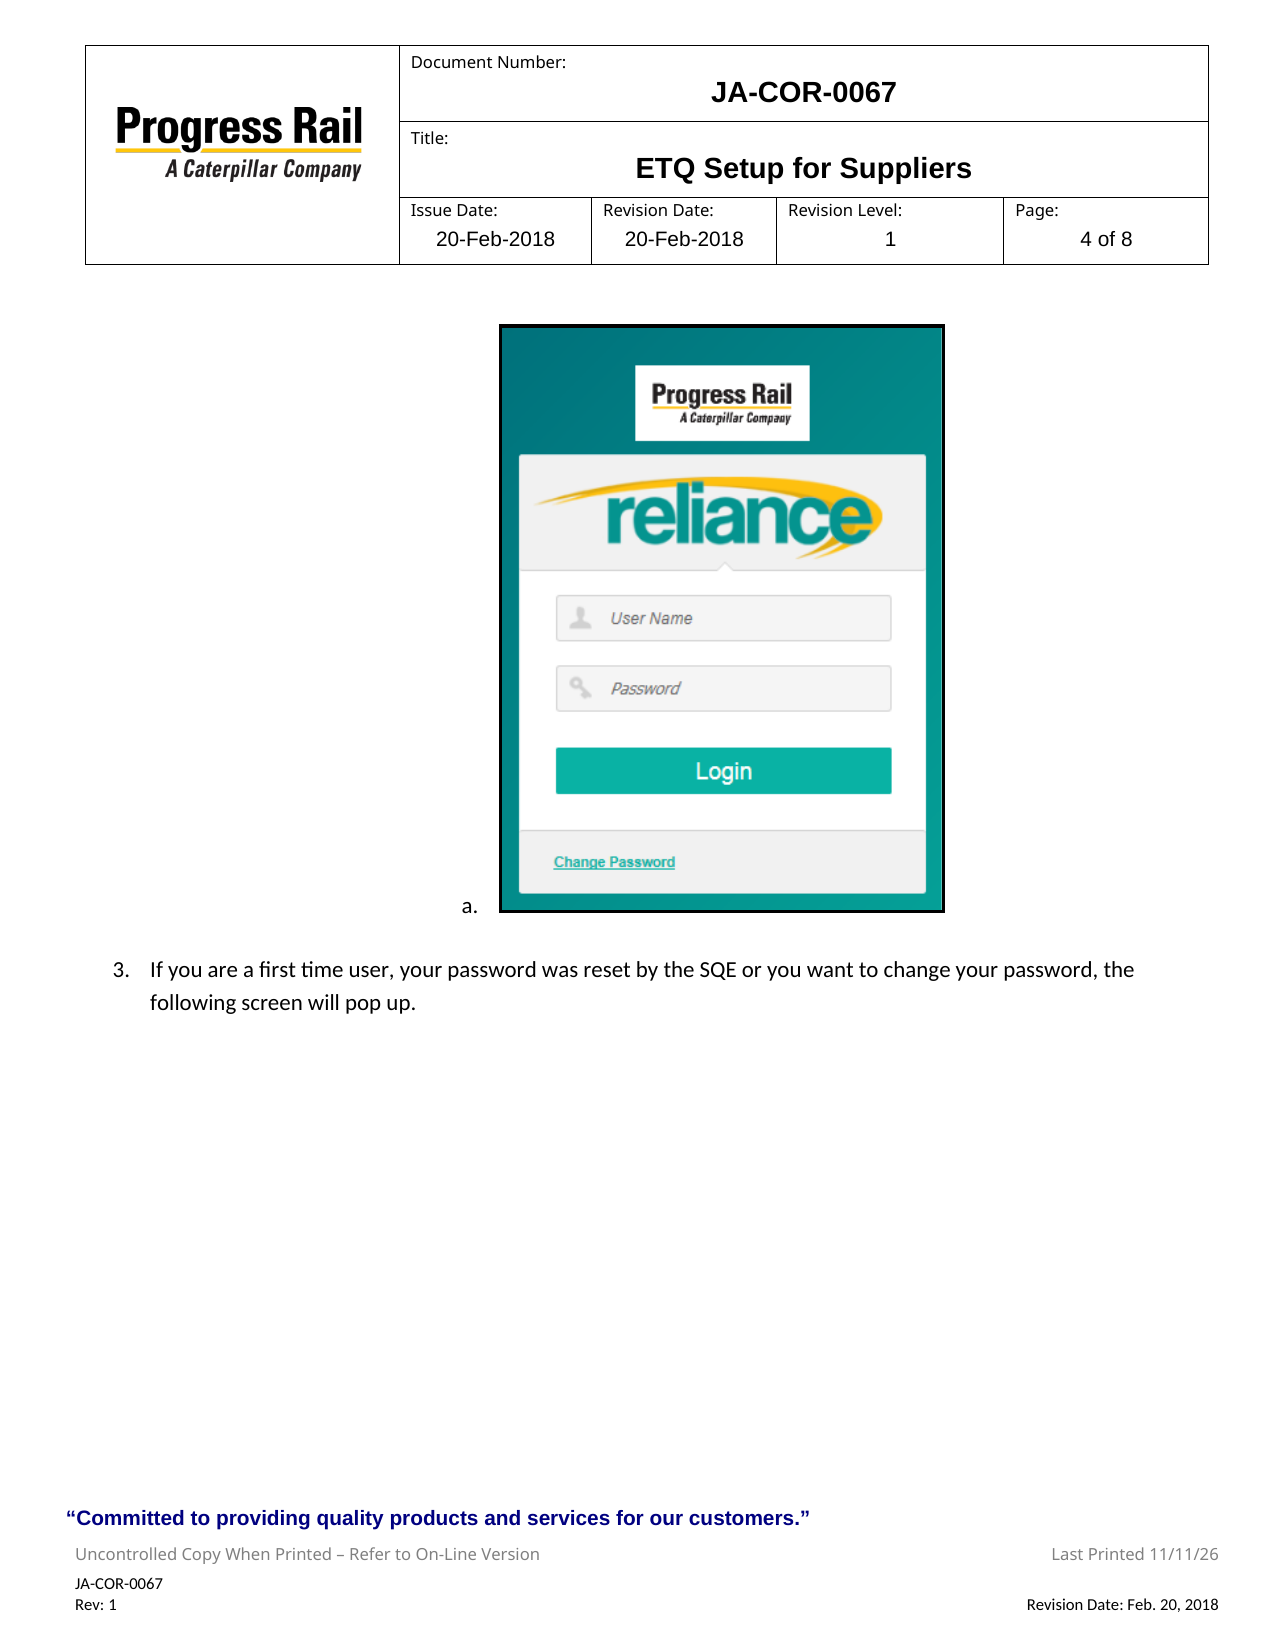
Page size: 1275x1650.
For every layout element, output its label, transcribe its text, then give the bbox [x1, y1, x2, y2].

list If you are a first time user, your password was reset by the SQE or you want to change your password, the following screen will pop up. [112, 955, 1219, 1016]
picture [502, 328, 942, 910]
picture [115, 107, 362, 182]
